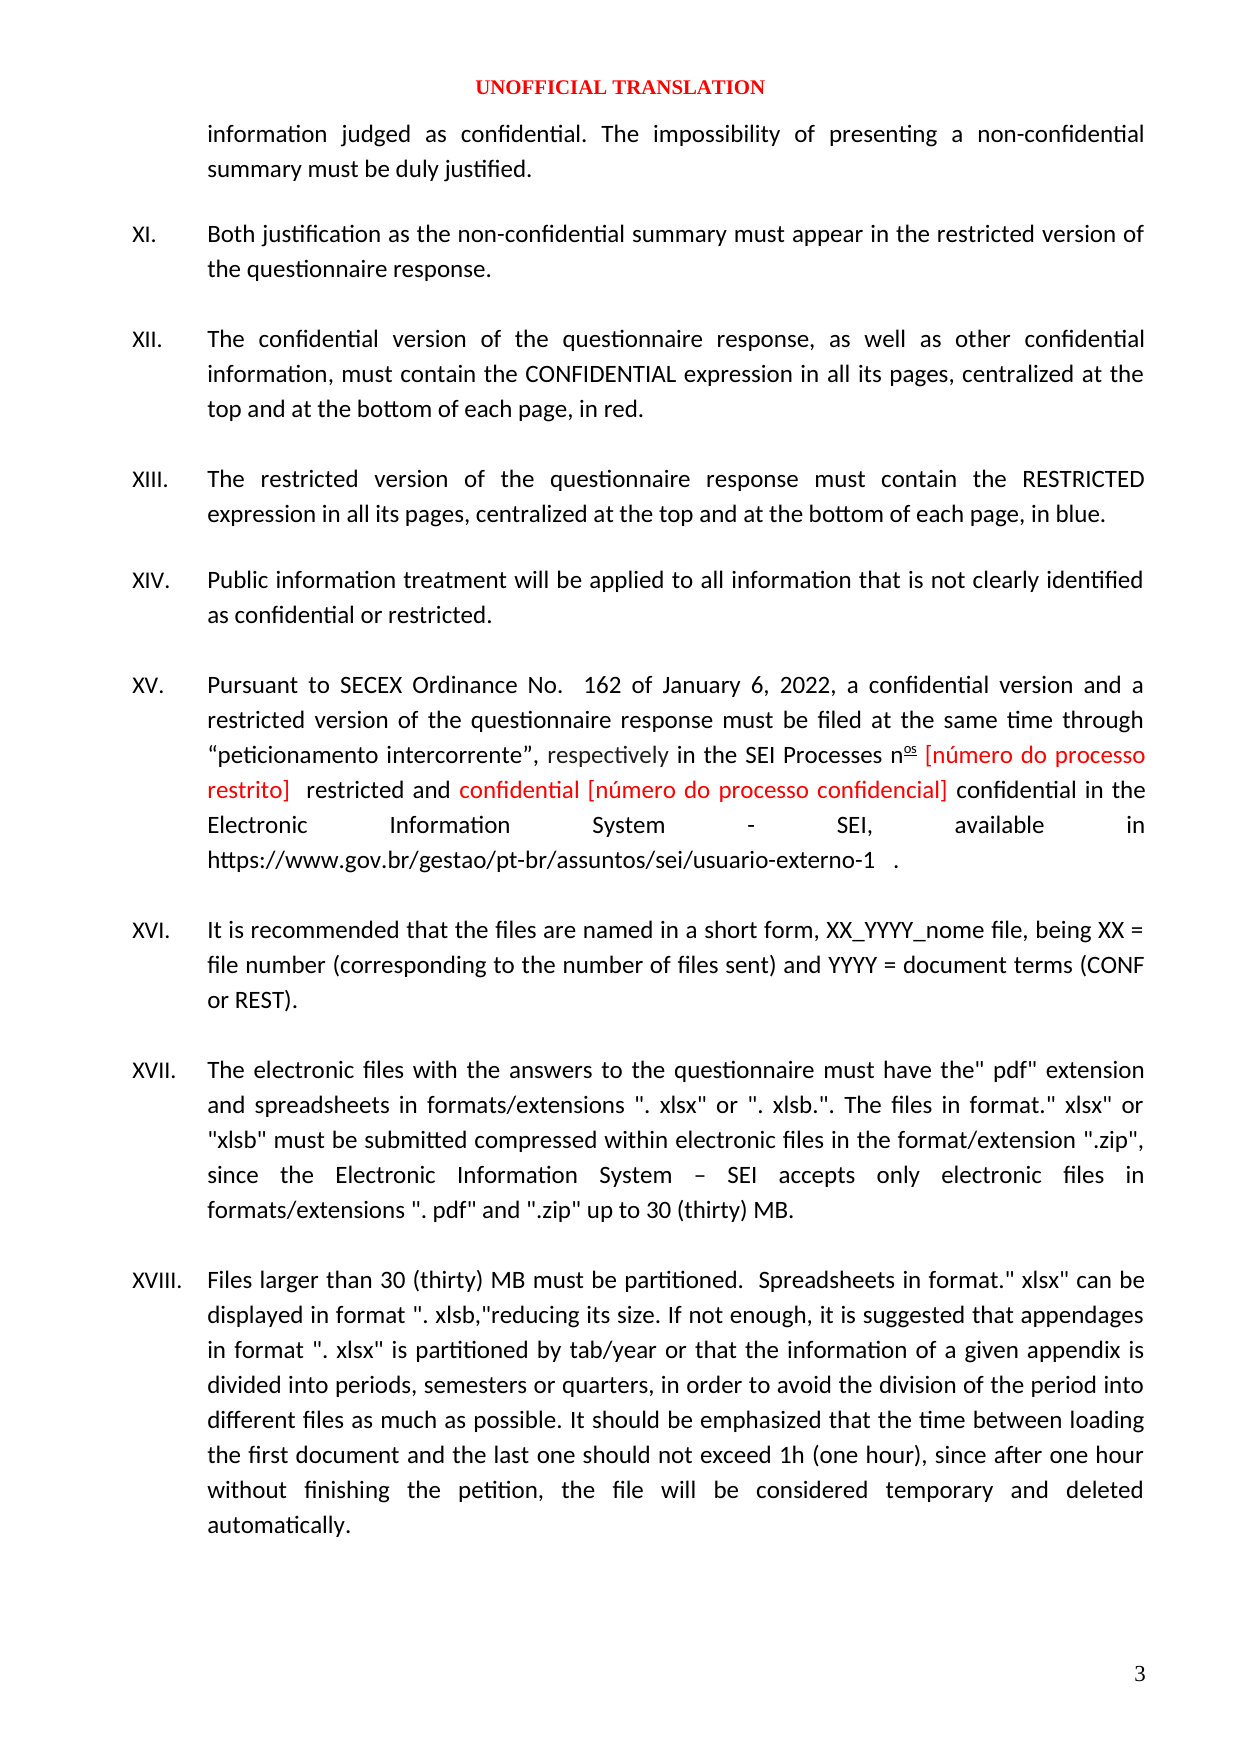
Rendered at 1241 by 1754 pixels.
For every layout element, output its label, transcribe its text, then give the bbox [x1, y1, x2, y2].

list The restricted version of the questionnaire response must contain the RESTRICTED expression in all its pages, centralized at the top and at the bottom of each page, in blue. [132, 464, 1146, 529]
list Both justification as the non-confidential summary must appear in the restricted version of the questionnaire response. [132, 219, 1146, 284]
list Files larger than 30 (thirty) MB must be partitioned. Spreadsheets in format." xlsx" can be displayed in format ". xlsb,"reducing its size. If not enough, it is suggested that appendages in format ". xlsx" is partitioned by tab/year or that the information of a given appendix is divided into periods, semesters or quarters, in order to avoid the division of the period into different files as much as possible. It should be emphasized that the time between loading the first document and the last one should not exceed 1h (one hour), since after one hour without finishing the petition, the file will be considered temporary and deleted automatically. [132, 1264, 1146, 1540]
list Pursuant to SECEX Ordinance No. 162 of January 6, 2022, a confidential version and a restricted version of the questionnaire response must be filed at the same time through “peticionamento intercorrente”, respectively in the SEI Processes nos [número do processo restrito] restricted and confidential [número do processo confidencial] confidential in the Electronic Information System - SEI, available in https://www.gov.br/gestao/pt-br/assuntos/sei/usuario-externo-1 . [132, 669, 1146, 875]
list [132, 118, 1146, 184]
list It is recommended that the files are named in a short form, XX_YYYY_nome file, being XX = file number (corresponding to the number of files sent) and YYYY = document terms (CONF or REST). [132, 914, 1146, 1015]
list The electronic files with the answers to the questionnaire must have the" pdf" extension and spreadsheets in formats/extensions ". xlsx" or ". xlsb.". The files in format." xlsx" or "xlsb" must be submitted compressed within electronic files in the format/extension ".zip", since the Electronic Information System – SEI accepts only electronic files in formats/extensions ". pdf" and ".zip" up to 30 (thirty) MB. [132, 1054, 1146, 1225]
list The confidential version of the questionnaire response, as well as other confidential information, must contain the CONFIDENTIAL expression in all its pages, centralized at the top and at the bottom of each page, in red. [132, 324, 1146, 424]
list Public information treatment will be applied to all information that is not clearly identified as confidential or restricted. [132, 564, 1146, 630]
